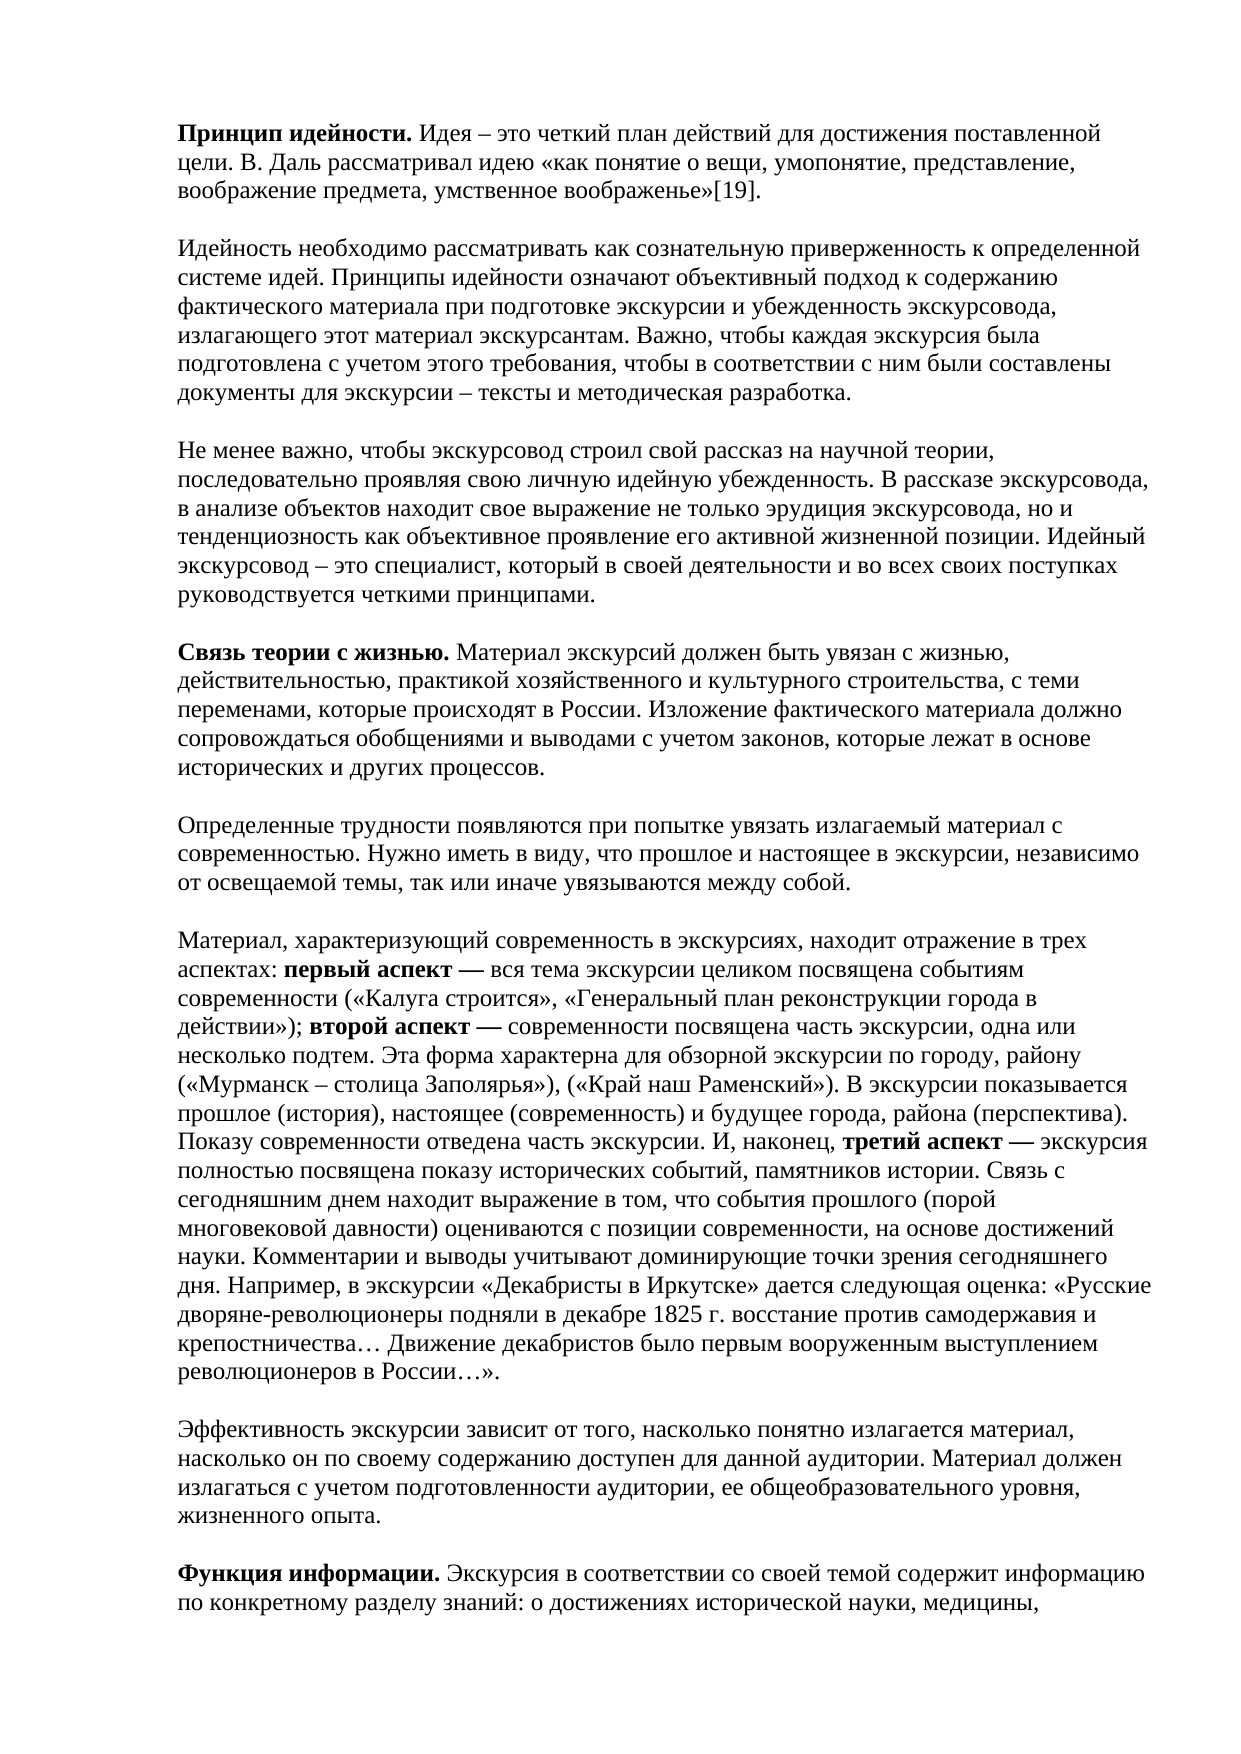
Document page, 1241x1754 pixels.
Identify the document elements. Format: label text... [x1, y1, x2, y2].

text Идейность необходимо рассматривать как сознательную приверженность к определенной системе идей. Принципы идейности означают объективный подход к содержанию фактического материала при подготовке экскурсии и убежденность экскурсовода, излагающего этот материал экскурсантам. Важно, чтобы каждая экскурсия была подготовлена с учетом этого требования, чтобы в соответствии с ним были составлены документы для экскурсии – тексты и методическая разработка. [177, 233, 1152, 406]
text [177, 1558, 1152, 1616]
text Связь теории с жизнью. Материал экскурсий должен быть увязан с жизнью, действительностью, практикой хозяйственного и культурного строительства, с теми переменами, которые происходят в России. Изложение фактического материала должно сопровождаться обобщениями и выводами с учетом законов, которые лежат в основе исторических и других процессов. [177, 637, 1152, 781]
text Не менее важно, чтобы экскурсовод строил свой рассказ на научной теории, последовательно проявляя свою личную идейную убежденность. В рассказе экскурсовода, в анализе объектов находит свое выражение не только эрудиция экскурсовода, но и тенденциозность как объективное проявление его активной жизненной позиции. Идейный экскурсовод – это специалист, который в своей деятельности и во всех своих поступках руководствуется четкими принципами. [177, 435, 1152, 608]
text Материал, характеризующий современность в экскурсиях, находит отражение в трех аспектах: первый аспект — вся тема экскурсии целиком посвящена событиям современности («Калуга строится», «Генеральный план реконструкции города в действии»); второй аспект — современности посвящена часть экскурсии, одна или несколько подтем. Эта форма характерна для обзорной экскурсии по городу, району («Мурманск – столица Заполярья»), («Край наш Раменский»). В экскурсии показывается прошлое (история), настоящее (современность) и будущее города, района (перспектива). Показу современности отведена часть экскурсии. И, наконец, третий аспект — экскурсия полностью посвящена показу исторических событий, памятников истории. Связь с сегодняшним днем находит выражение в том, что события прошлого (порой многовековой давности) оцениваются с позиции современности, на основе достижений науки. Комментарии и выводы учитывают доминирующие точки зрения сегодняшнего дня. Например, в экскурсии «Декабристы в Иркутске» дается следующая оценка: «Русские дворяне-революционеры подняли в декабре 1825 г. восстание против самодержавия и крепостничества… Движение декабристов было первым вооруженным выступлением революционеров в России…». [177, 925, 1152, 1385]
text Принцип идейности. Идея – это четкий план действий для достижения поставленной цели. В. Даль рассматривал идею «как понятие о вещи, умопонятие, представление, воображение предмета, умственное воображенье»[19]. [177, 118, 1152, 204]
text Определенные трудности появляются при попытке увязать излагаемый материал с современностью. Нужно иметь в виду, что прошлое и настоящее в экскурсии, независимо от освещаемой темы, так или иначе увязываются между собой. [177, 810, 1152, 896]
text Эффективность экскурсии зависит от того, насколько понятно излагается материал, насколько он по своему содержанию доступен для данной аудитории. Материал должен излагаться с учетом подготовленности аудитории, ее общеобразовательного уровня, жизненного опыта. [177, 1414, 1152, 1529]
